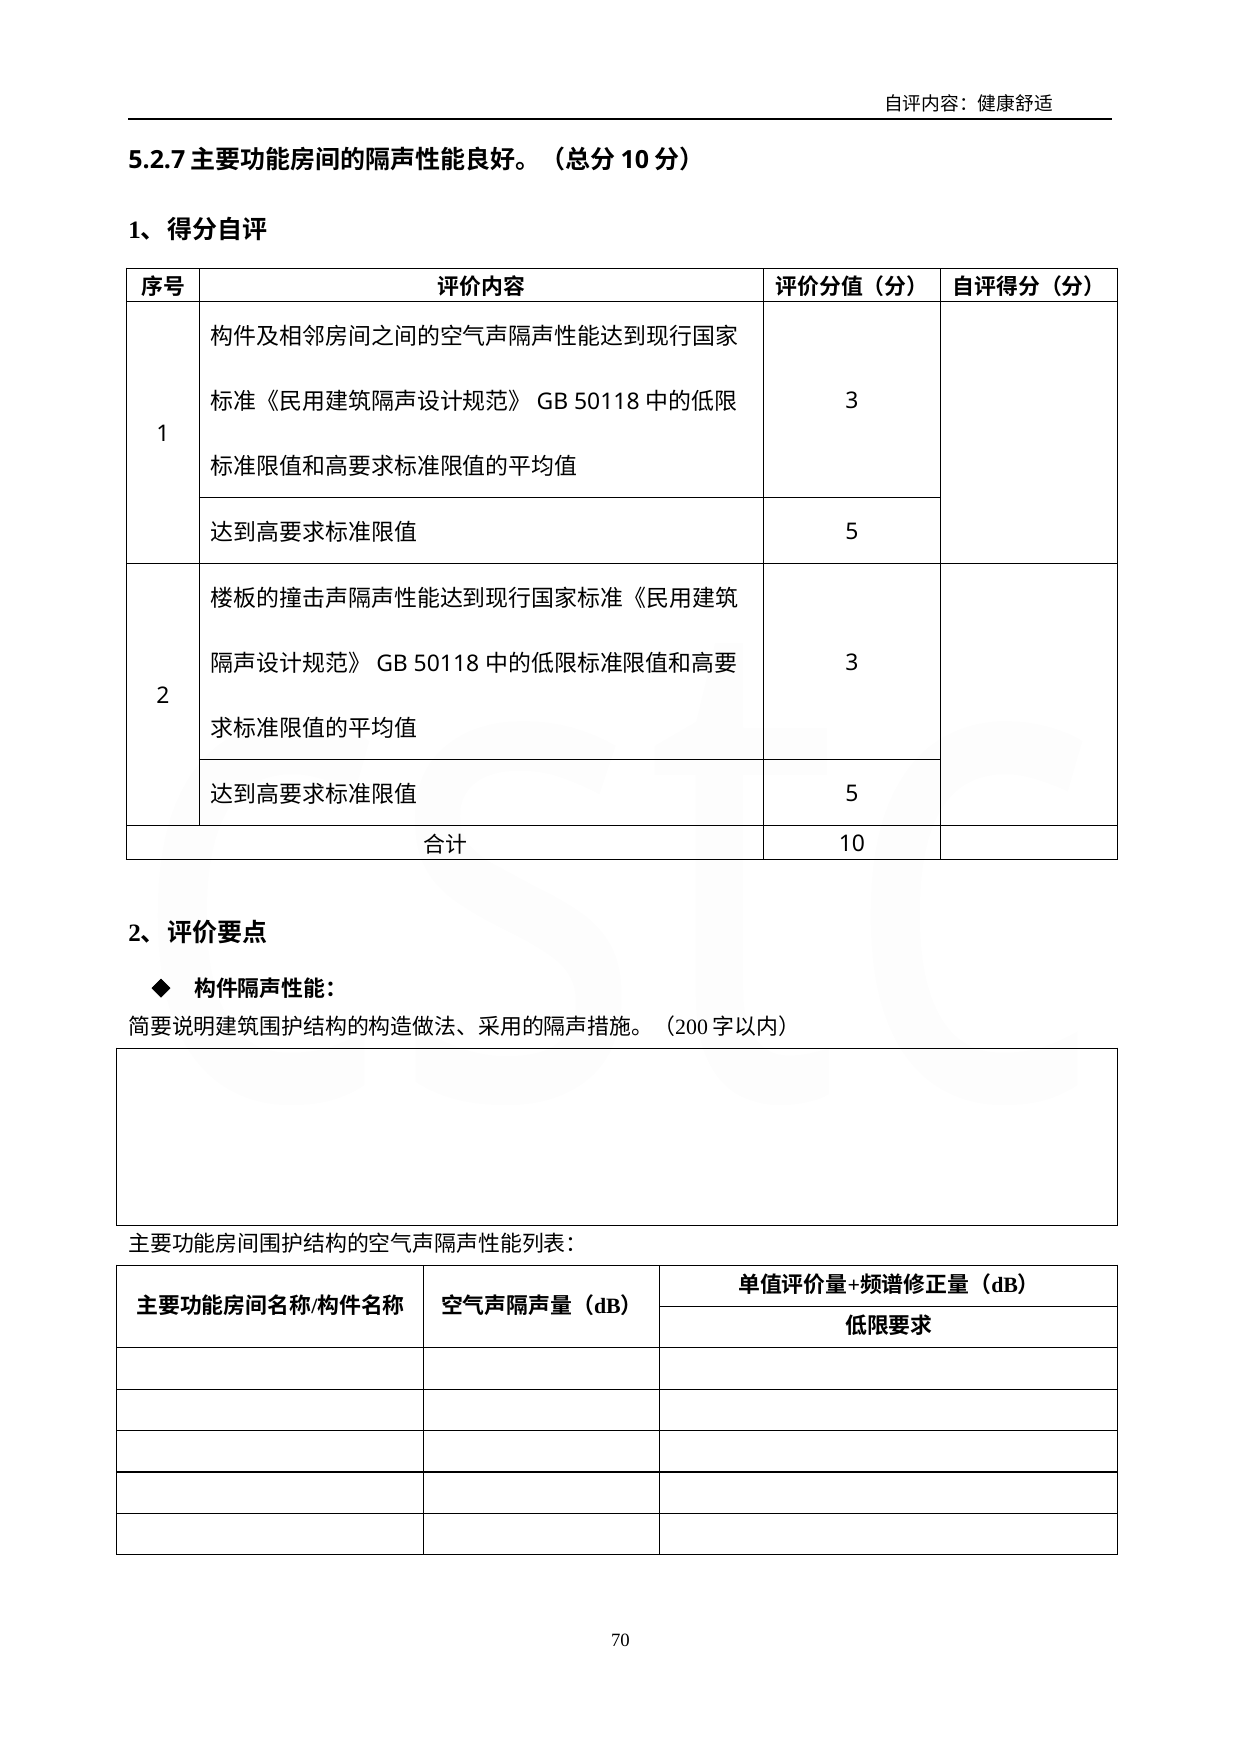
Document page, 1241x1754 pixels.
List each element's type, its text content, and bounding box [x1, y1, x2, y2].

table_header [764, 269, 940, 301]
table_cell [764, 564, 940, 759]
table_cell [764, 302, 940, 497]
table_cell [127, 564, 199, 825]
subtitle 5.2.7主要功能房间的隔声性能良好。（总分10分） [128, 139, 1112, 176]
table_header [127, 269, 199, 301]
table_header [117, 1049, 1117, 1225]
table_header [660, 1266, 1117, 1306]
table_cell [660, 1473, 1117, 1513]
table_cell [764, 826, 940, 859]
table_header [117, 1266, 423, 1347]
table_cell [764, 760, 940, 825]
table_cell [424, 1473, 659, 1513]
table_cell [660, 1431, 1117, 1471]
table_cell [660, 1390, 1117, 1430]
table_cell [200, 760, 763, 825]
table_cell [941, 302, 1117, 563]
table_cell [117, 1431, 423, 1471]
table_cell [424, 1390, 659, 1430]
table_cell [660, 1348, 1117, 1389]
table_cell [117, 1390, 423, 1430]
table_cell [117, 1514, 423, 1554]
list 评价要点 [128, 898, 1112, 963]
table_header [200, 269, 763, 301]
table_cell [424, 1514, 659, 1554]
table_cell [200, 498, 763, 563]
list 得分自评 [128, 195, 1112, 260]
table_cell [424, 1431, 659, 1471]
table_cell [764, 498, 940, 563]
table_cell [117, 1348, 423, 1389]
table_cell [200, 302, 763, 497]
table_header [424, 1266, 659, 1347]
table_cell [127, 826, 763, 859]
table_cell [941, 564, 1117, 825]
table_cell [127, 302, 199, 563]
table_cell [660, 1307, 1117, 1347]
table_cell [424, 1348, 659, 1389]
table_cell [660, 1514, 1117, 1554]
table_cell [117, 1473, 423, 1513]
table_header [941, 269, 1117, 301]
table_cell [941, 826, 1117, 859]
text 主要功能房间围护结构的空气声隔声性能列表： [128, 1226, 1112, 1258]
list 构件隔声性能： [150, 970, 1112, 1003]
text 简要说明建筑围护结构的构造做法、采用的隔声措施。（200字以内） [128, 1009, 1112, 1041]
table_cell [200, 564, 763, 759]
